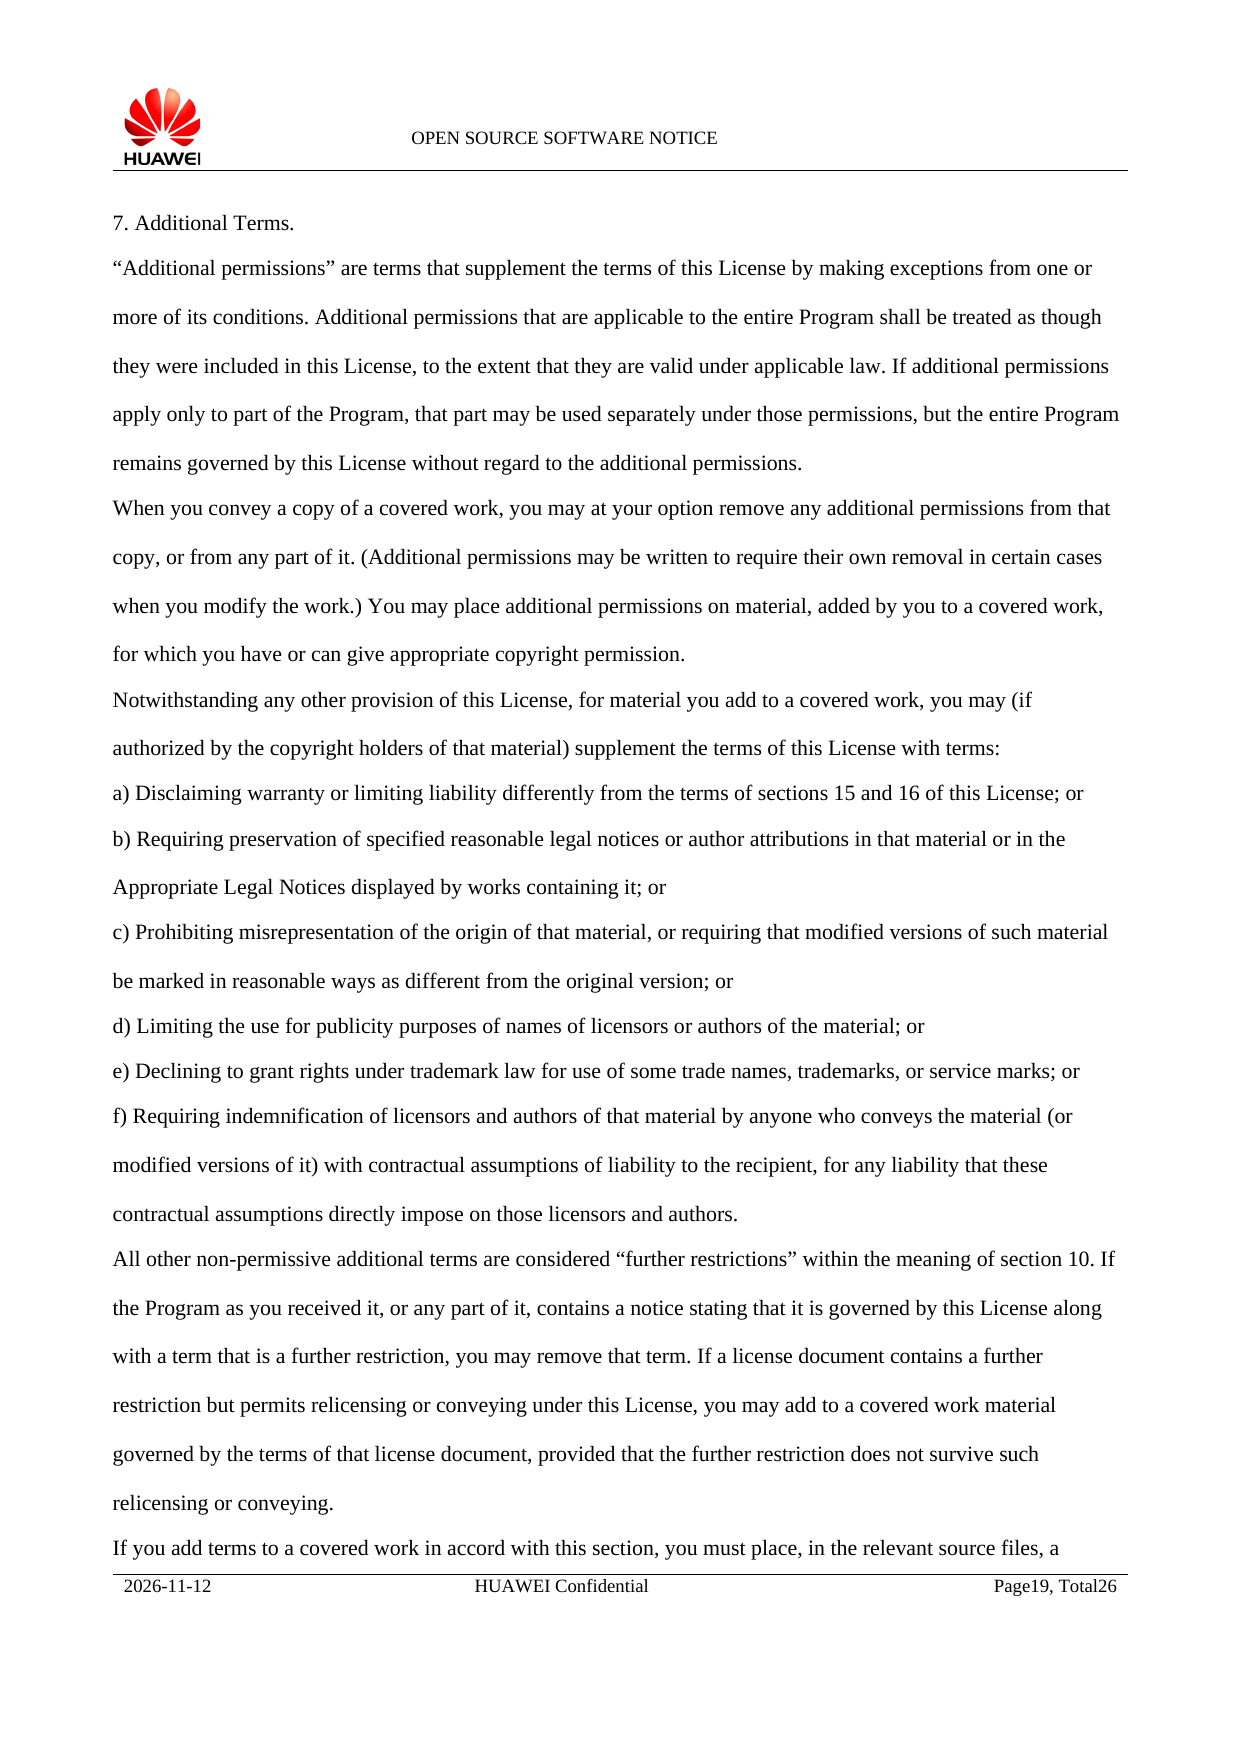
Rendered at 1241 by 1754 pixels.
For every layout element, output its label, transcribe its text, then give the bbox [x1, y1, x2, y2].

text a) Disclaiming warranty or limiting liability differently from the terms of sections 15 and 16 of this License; or [112, 777, 1128, 809]
picture [124, 88, 201, 165]
text e) Declining to grant rights under trademark law for use of some trade names, trademarks, or service marks; or [112, 1055, 1128, 1087]
text “Additional permissions” are terms that supplement the terms of this License by making exceptions from one or more of its conditions. Additional permissions that are applicable to the entire Program shall be treated as though they were included in this License, to the extent that they are valid under applicable law. If additional permissions apply only to part of the Program, that part may be used separately under those permissions, but the entire Program remains governed by this License without regard to the additional permissions. [112, 251, 1128, 479]
text When you convey a copy of a covered work, you may at your option remove any additional permissions from that copy, or from any part of it. (Additional permissions may be written to require their own removal in certain cases when you modify the work.) You may place additional permissions on material, added by you to a covered work, for which you have or can give appropriate copyright permission. [112, 492, 1128, 670]
text b) Requiring preservation of specified reasonable legal notices or author attributions in that material or in the Appropriate Legal Notices displayed by works containing it; or [112, 822, 1128, 903]
text 7. Additional Terms. [112, 206, 1128, 239]
text All other non-permissive additional terms are considered “further restrictions” within the meaning of section 10. If the Program as you received it, or any part of it, contains a notice stating that it is governed by this License along with a term that is a further restriction, you may remove that term. If a license document contains a further restriction but permits relicensing or conveying under this License, you may add to a covered work material governed by the terms of that license document, provided that the further restriction does not survive such relicensing or conveying. [112, 1242, 1128, 1519]
text Notwithstanding any other provision of this License, for material you add to a covered work, you may (if authorized by the copyright holders of that material) supplement the terms of this License with terms: [112, 683, 1128, 764]
text f) Requiring indemnification of licensors and authors of that material by anyone who conveys the material (or modified versions of it) with contractual assumptions of liability to the recipient, for any liability that these contractual assumptions directly impose on those licensors and authors. [112, 1100, 1128, 1230]
text d) Limiting the use for publicity purposes of names of licensors or authors of the material; or [112, 1009, 1128, 1042]
text c) Prohibiting misrepresentation of the origin of that material, or requiring that modified versions of such material be marked in reasonable ways as different from the original version; or [112, 916, 1128, 997]
